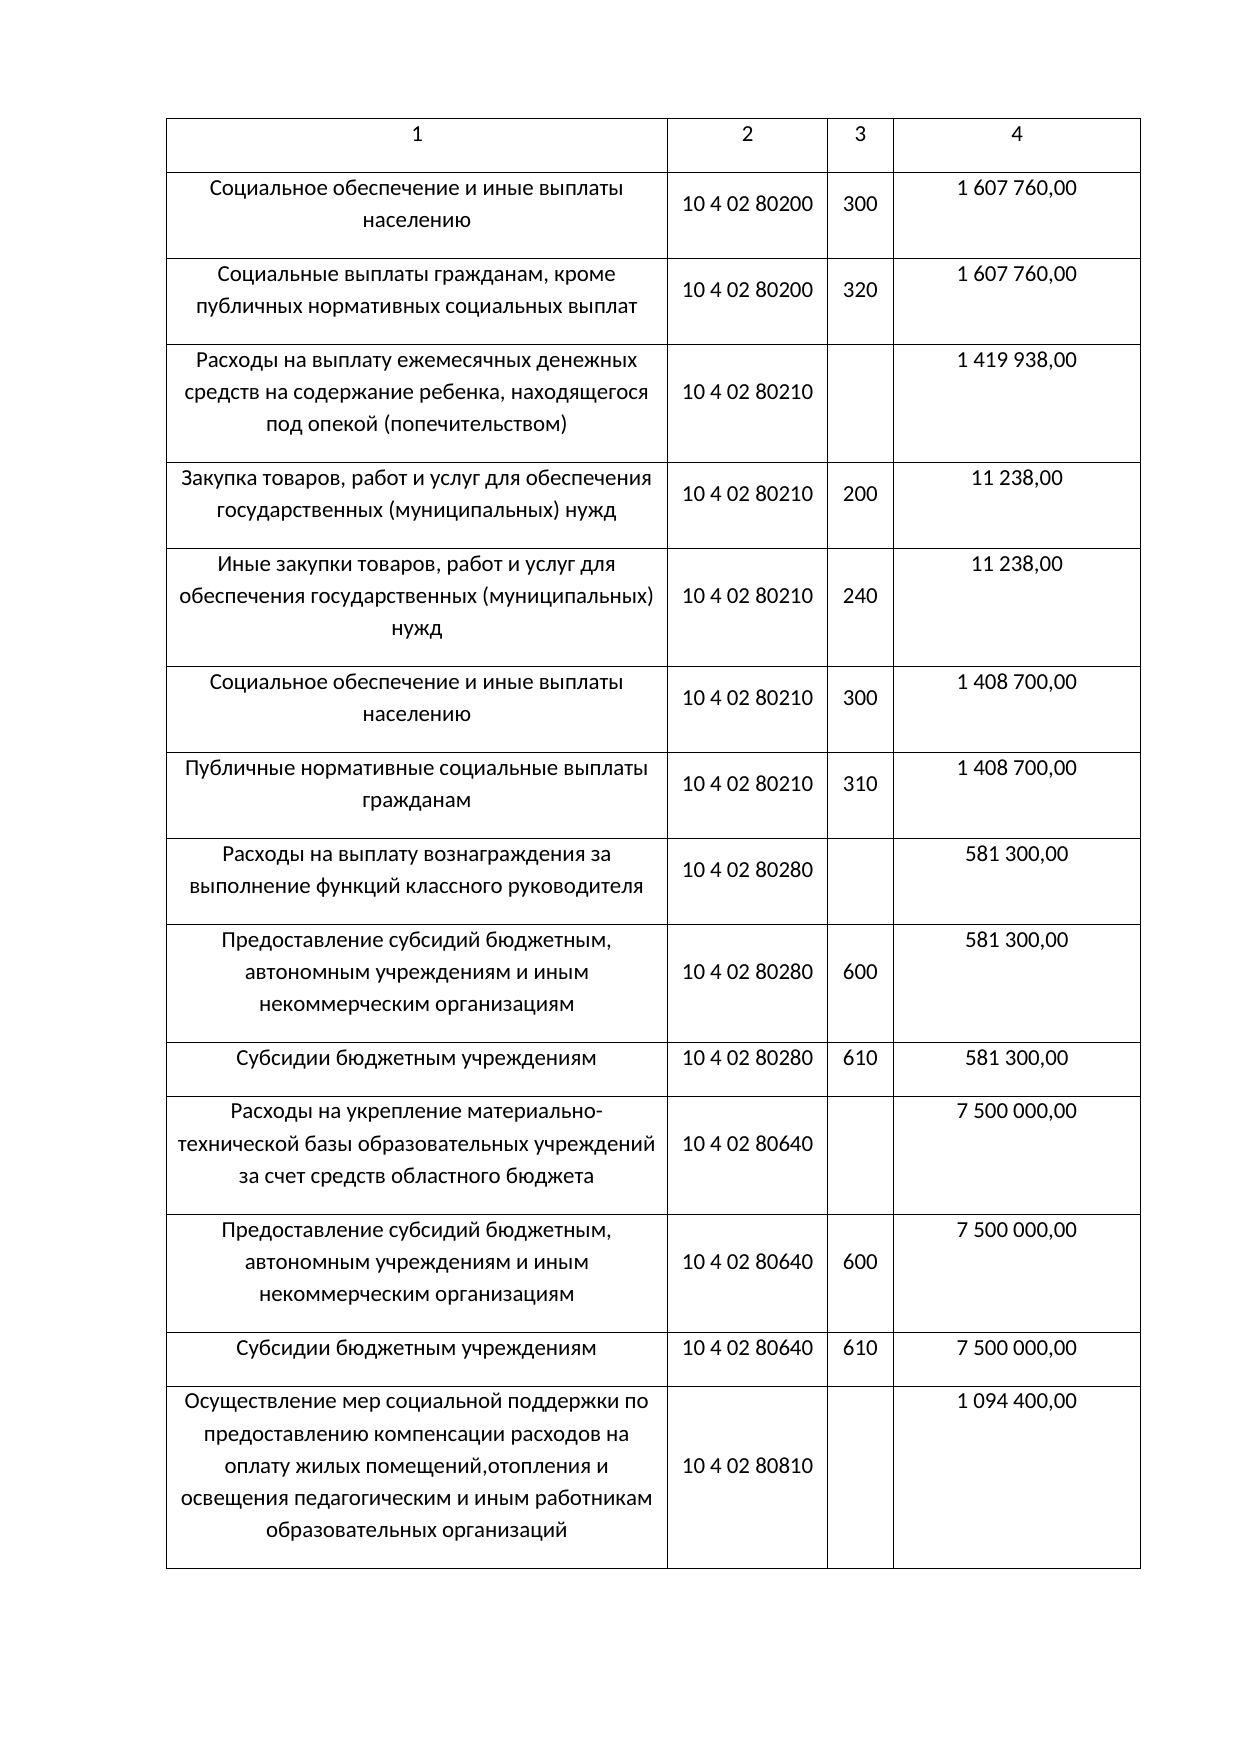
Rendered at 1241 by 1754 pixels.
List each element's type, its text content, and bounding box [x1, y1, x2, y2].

table_cell 300 [828, 667, 893, 752]
table_cell 610 [828, 1043, 893, 1096]
table_cell 11 238,00 [894, 463, 1140, 548]
table_cell 300 [828, 173, 893, 258]
table_cell 10 4 02 80640 [668, 1097, 827, 1214]
table_cell 10 4 02 80200 [668, 173, 827, 258]
table_cell [828, 839, 893, 924]
table_cell Субсидии бюджетным учреждениям [167, 1043, 667, 1096]
table_cell 7 500 000,00 [894, 1215, 1140, 1332]
table_cell Социальное обеспечение и иные выплаты населению [167, 173, 667, 258]
table_cell 10 4 02 80210 [668, 463, 827, 548]
table_cell 10 4 02 80210 [668, 753, 827, 838]
table_cell Расходы на выплату вознаграждения за выполнение функций классного руководителя [167, 839, 667, 924]
table_cell Социальные выплаты гражданам, кроме публичных нормативных социальных выплат [167, 259, 667, 344]
table_header 3 [828, 119, 893, 172]
table_cell 10 4 02 80810 [668, 1387, 827, 1568]
table_cell Предоставление субсидий бюджетным, автономным учреждениям и иным некоммерческим организациям [167, 1215, 667, 1332]
table_cell Субсидии бюджетным учреждениям [167, 1333, 667, 1386]
table_cell Социальное обеспечение и иные выплаты населению [167, 667, 667, 752]
table_cell 10 4 02 80280 [668, 925, 827, 1042]
table_cell 1 419 938,00 [894, 345, 1140, 462]
table_cell 10 4 02 80210 [668, 345, 827, 462]
table_cell Осуществление мер социальной поддержки по предоставлению компенсации расходов на оплату жилых помещений,отопления и освещения педагогическим и иным работникам образовательных организаций [167, 1387, 667, 1568]
table_cell 240 [828, 549, 893, 666]
table_cell 10 4 02 80210 [668, 667, 827, 752]
table_cell 1 408 700,00 [894, 667, 1140, 752]
table_cell Расходы на укрепление материально-технической базы образовательных учреждений за счет средств областного бюджета [167, 1097, 667, 1214]
table_cell 1 094 400,00 [894, 1387, 1140, 1568]
table_cell 10 4 02 80640 [668, 1333, 827, 1386]
table_cell 200 [828, 463, 893, 548]
table_cell 10 4 02 80200 [668, 259, 827, 344]
table_cell Публичные нормативные социальные выплаты гражданам [167, 753, 667, 838]
table_cell [828, 345, 893, 462]
table_cell Иные закупки товаров, работ и услуг для обеспечения государственных (муниципальных) нужд [167, 549, 667, 666]
table_cell 1 607 760,00 [894, 259, 1140, 344]
table_cell 610 [828, 1333, 893, 1386]
table_cell 7 500 000,00 [894, 1333, 1140, 1386]
table_cell 7 500 000,00 [894, 1097, 1140, 1214]
table_header 4 [894, 119, 1140, 172]
table_header 1 [167, 119, 667, 172]
table_cell 310 [828, 753, 893, 838]
table_cell Предоставление субсидий бюджетным, автономным учреждениям и иным некоммерческим организациям [167, 925, 667, 1042]
table_cell 10 4 02 80280 [668, 1043, 827, 1096]
table_cell [828, 1387, 893, 1568]
table_cell 600 [828, 1215, 893, 1332]
table_cell 320 [828, 259, 893, 344]
table_cell 581 300,00 [894, 1043, 1140, 1096]
table_cell 600 [828, 925, 893, 1042]
table_cell 581 300,00 [894, 925, 1140, 1042]
table_cell 11 238,00 [894, 549, 1140, 666]
table_cell Закупка товаров, работ и услуг для обеспечения государственных (муниципальных) нужд [167, 463, 667, 548]
table_cell 1 607 760,00 [894, 173, 1140, 258]
table_cell [828, 1097, 893, 1214]
table_header 2 [668, 119, 827, 172]
table_cell 10 4 02 80210 [668, 549, 827, 666]
table_cell 1 408 700,00 [894, 753, 1140, 838]
table_cell Расходы на выплату ежемесячных денежных средств на содержание ребенка, находящегося под опекой (попечительством) [167, 345, 667, 462]
table_cell 581 300,00 [894, 839, 1140, 924]
table_cell 10 4 02 80640 [668, 1215, 827, 1332]
table_cell 10 4 02 80280 [668, 839, 827, 924]
